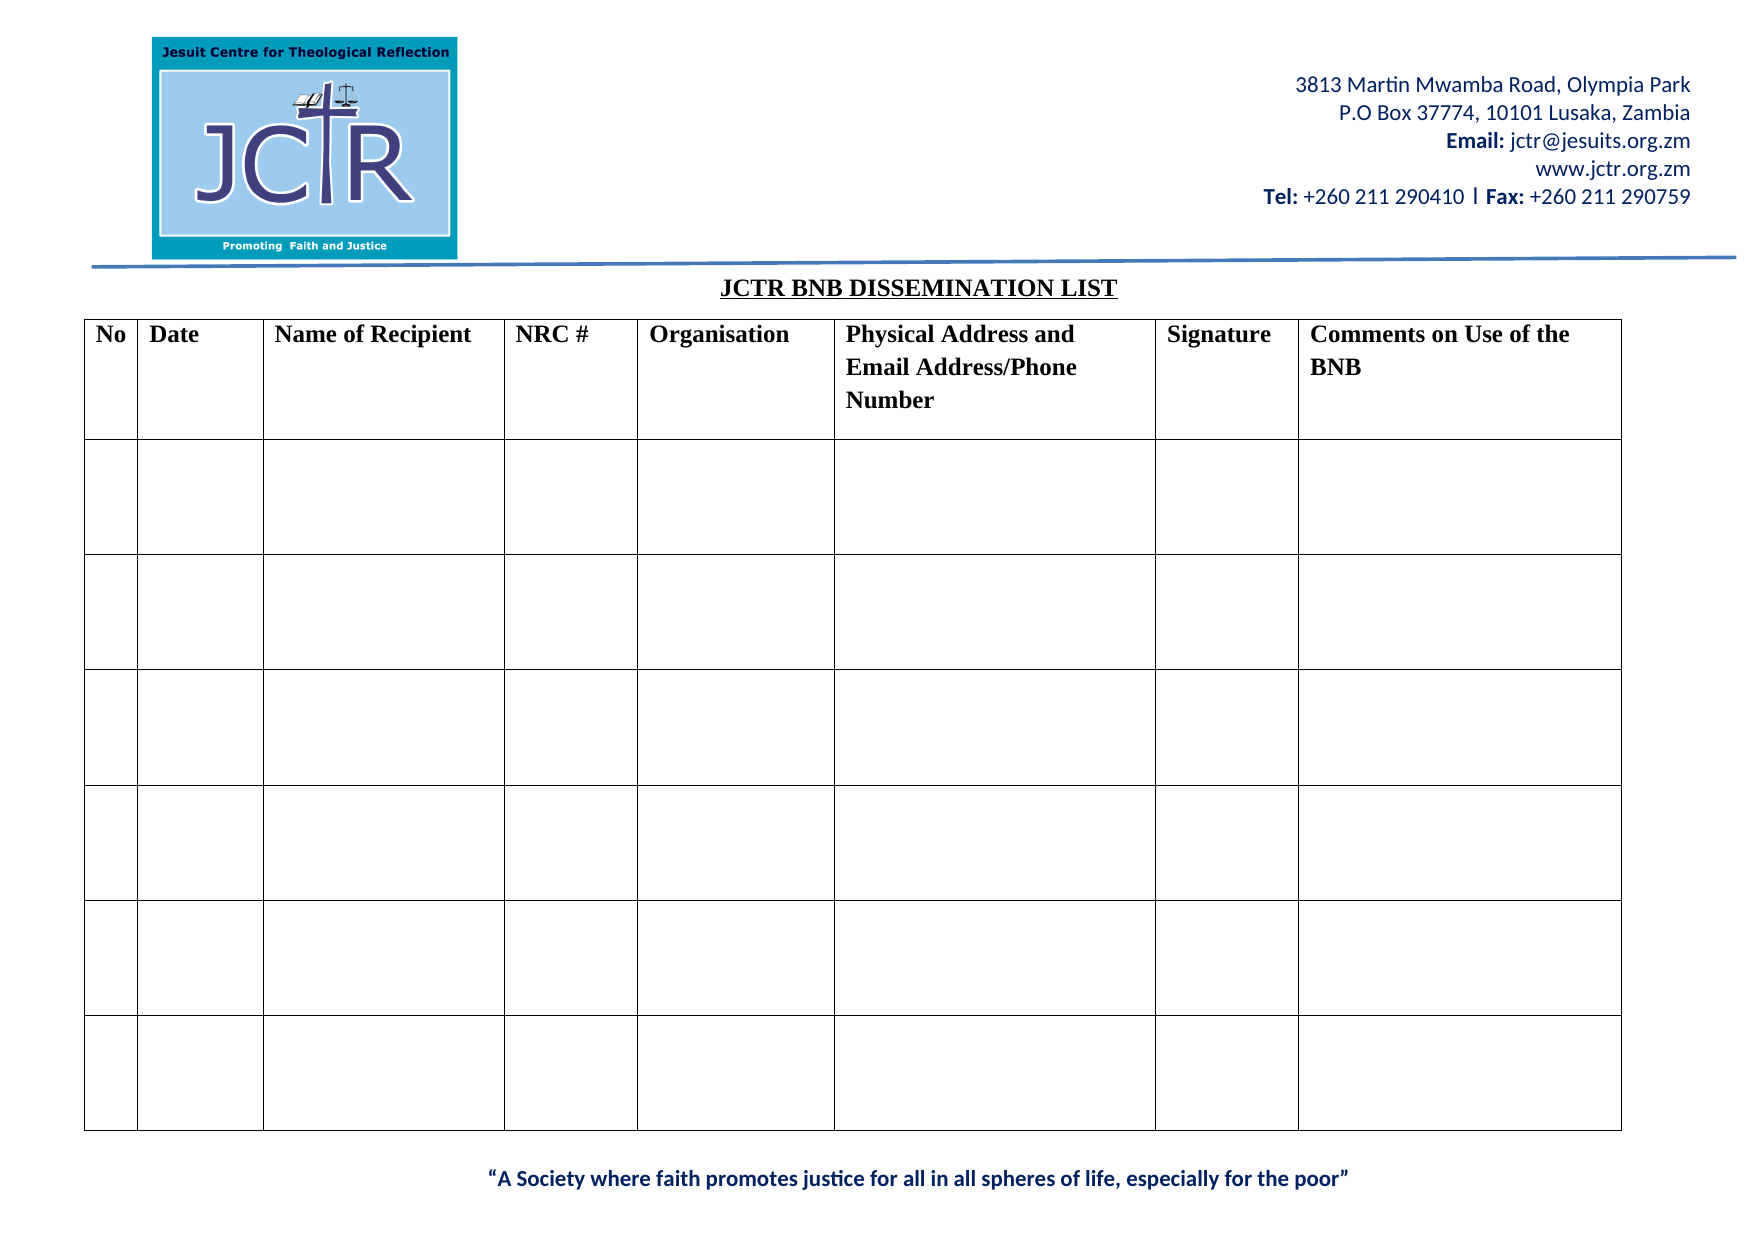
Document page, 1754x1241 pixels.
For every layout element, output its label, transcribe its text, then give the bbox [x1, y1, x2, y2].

table_cell [1156, 901, 1298, 1015]
table_header Date [138, 320, 263, 439]
table_cell [264, 555, 504, 669]
table_cell [138, 670, 263, 784]
table_cell [638, 555, 834, 669]
table_cell [835, 555, 1155, 669]
table_cell [138, 901, 263, 1015]
table_cell [638, 901, 834, 1015]
table_cell [835, 1016, 1155, 1130]
table_cell [264, 786, 504, 900]
table_cell [1299, 1016, 1621, 1130]
table_cell [1299, 901, 1621, 1015]
table_cell [638, 670, 834, 784]
table_cell [505, 670, 637, 784]
table_cell [85, 786, 137, 900]
table_header Name of Recipient [264, 320, 504, 439]
table_cell [1299, 670, 1621, 784]
table_cell [1299, 786, 1621, 900]
table_cell [1299, 440, 1621, 554]
table_cell [138, 555, 263, 669]
table_cell [638, 786, 834, 900]
table_header No [85, 320, 137, 439]
table_cell [1156, 670, 1298, 784]
table_cell [1156, 440, 1298, 554]
table_cell [85, 555, 137, 669]
table_cell [505, 440, 637, 554]
table_cell [85, 440, 137, 554]
table_header Physical Address and Email Address/Phone Number [835, 320, 1155, 439]
table_cell [85, 1016, 137, 1130]
table_cell [1156, 555, 1298, 669]
table_cell [138, 786, 263, 900]
table_cell [85, 670, 137, 784]
table_cell [505, 786, 637, 900]
table_cell [264, 901, 504, 1015]
table_cell [138, 1016, 263, 1130]
table_cell [638, 1016, 834, 1130]
table_header Signature [1156, 320, 1298, 439]
table_cell [638, 440, 834, 554]
picture [150, 35, 459, 261]
table_cell [264, 440, 504, 554]
table_cell [264, 670, 504, 784]
text JCTR BNB DISSEMINATION LIST [150, 273, 1687, 302]
table_cell [138, 440, 263, 554]
table_cell [835, 786, 1155, 900]
table_cell [1299, 555, 1621, 669]
table_cell [1156, 1016, 1298, 1130]
table_header Comments on Use of the BNB [1299, 320, 1621, 439]
table_cell [505, 901, 637, 1015]
table_cell [264, 1016, 504, 1130]
table_cell [85, 901, 137, 1015]
table_header NRC # [505, 320, 637, 439]
table_cell [505, 1016, 637, 1130]
table_cell [835, 901, 1155, 1015]
table_cell [835, 670, 1155, 784]
table_cell [505, 555, 637, 669]
table_cell [835, 440, 1155, 554]
table_header Organisation [638, 320, 834, 439]
table_cell [1156, 786, 1298, 900]
